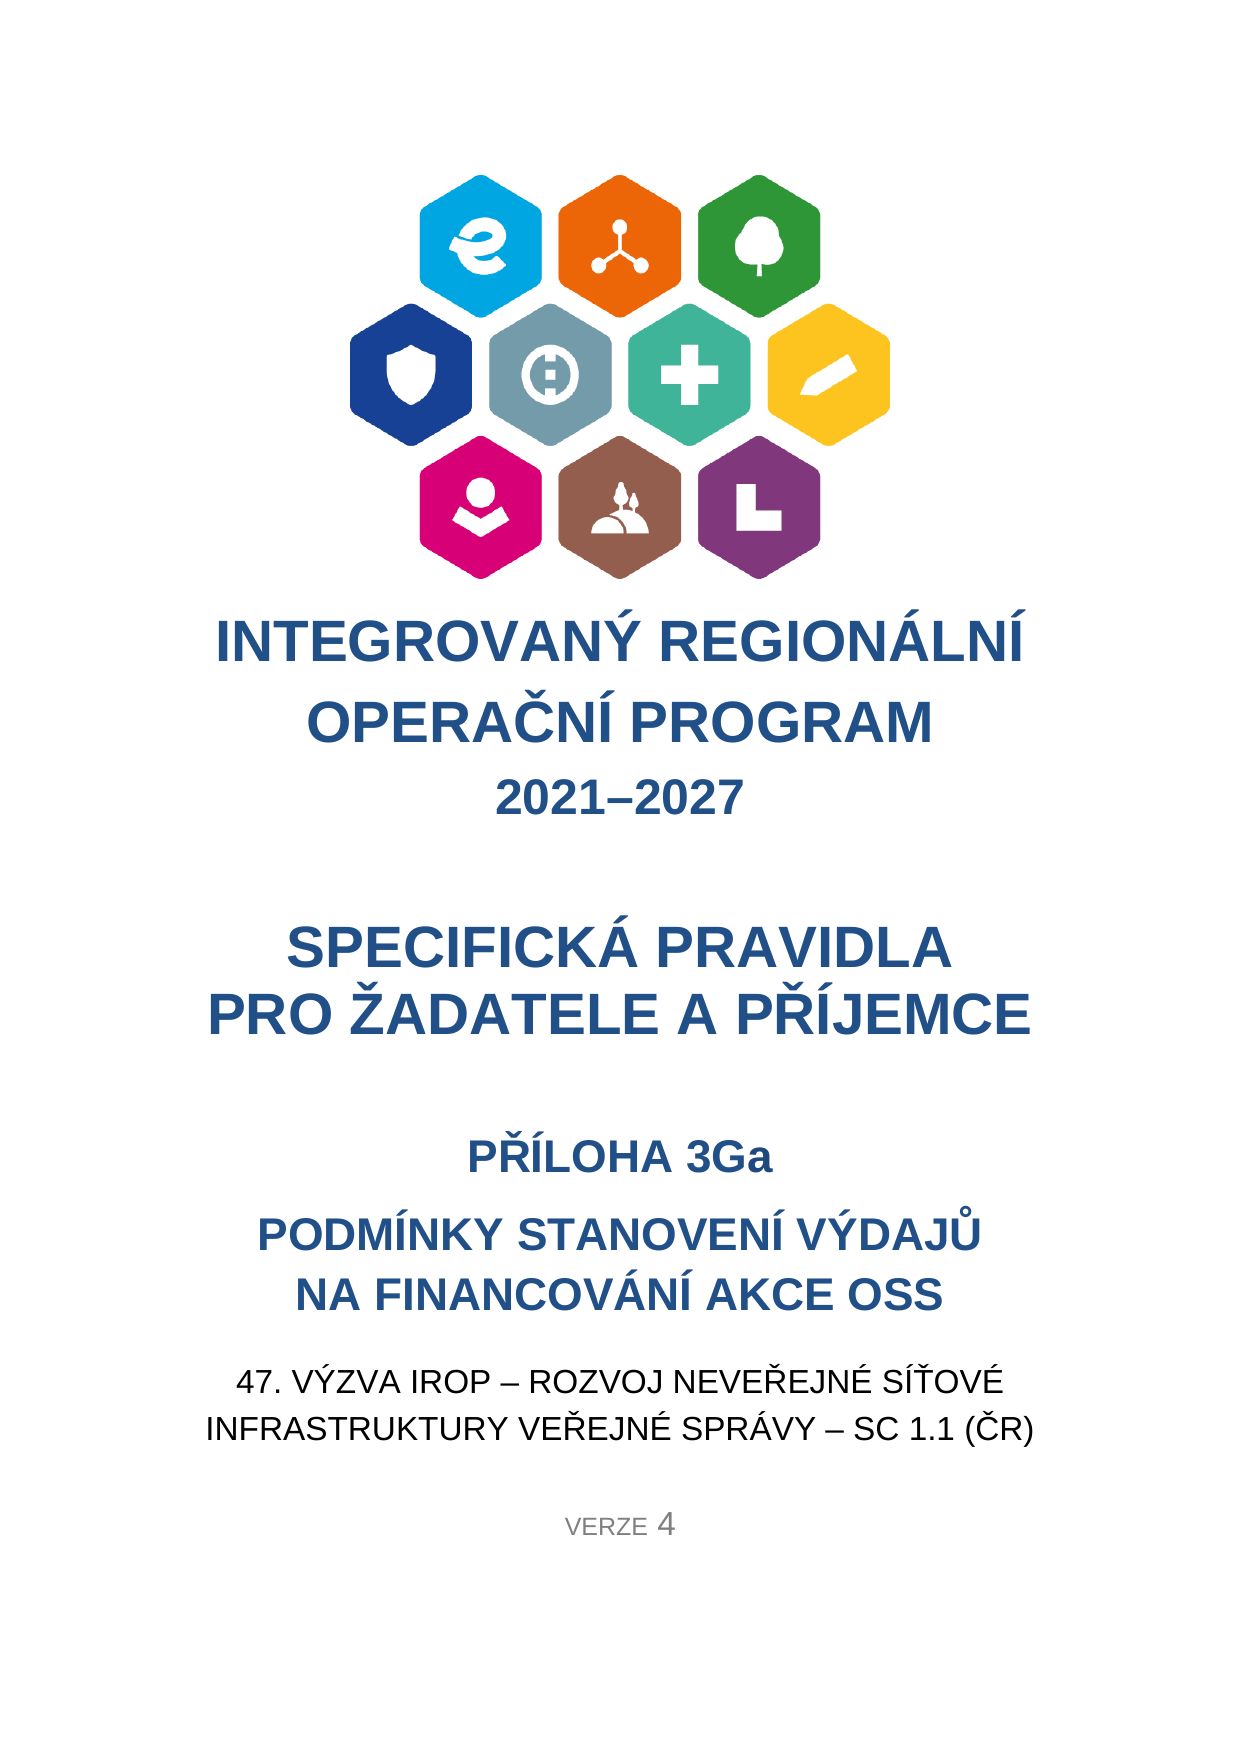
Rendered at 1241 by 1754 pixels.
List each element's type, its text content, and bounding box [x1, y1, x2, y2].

text 2021–2027 [148, 768, 1092, 825]
picture [323, 158, 916, 607]
text PŘÍLOHA 3ga [148, 1129, 1092, 1182]
text SPECIFICKÁ PRAVIDLA PRO ŽADATELE A PŘÍJEMCE [148, 913, 1092, 1047]
text VERZE 4 [148, 1504, 1092, 1543]
text PodMÍNKY STAnovení výdajů na financování akce OSS [148, 1207, 1092, 1320]
text 47. VÝZVA IROP – ROZVOJ NEVEŘEJNÉ SÍŤOVÉ INFRASTRUKTURY VEŘEJNÉ SPRÁVY – SC 1.1 (ČR) [148, 1363, 1092, 1447]
